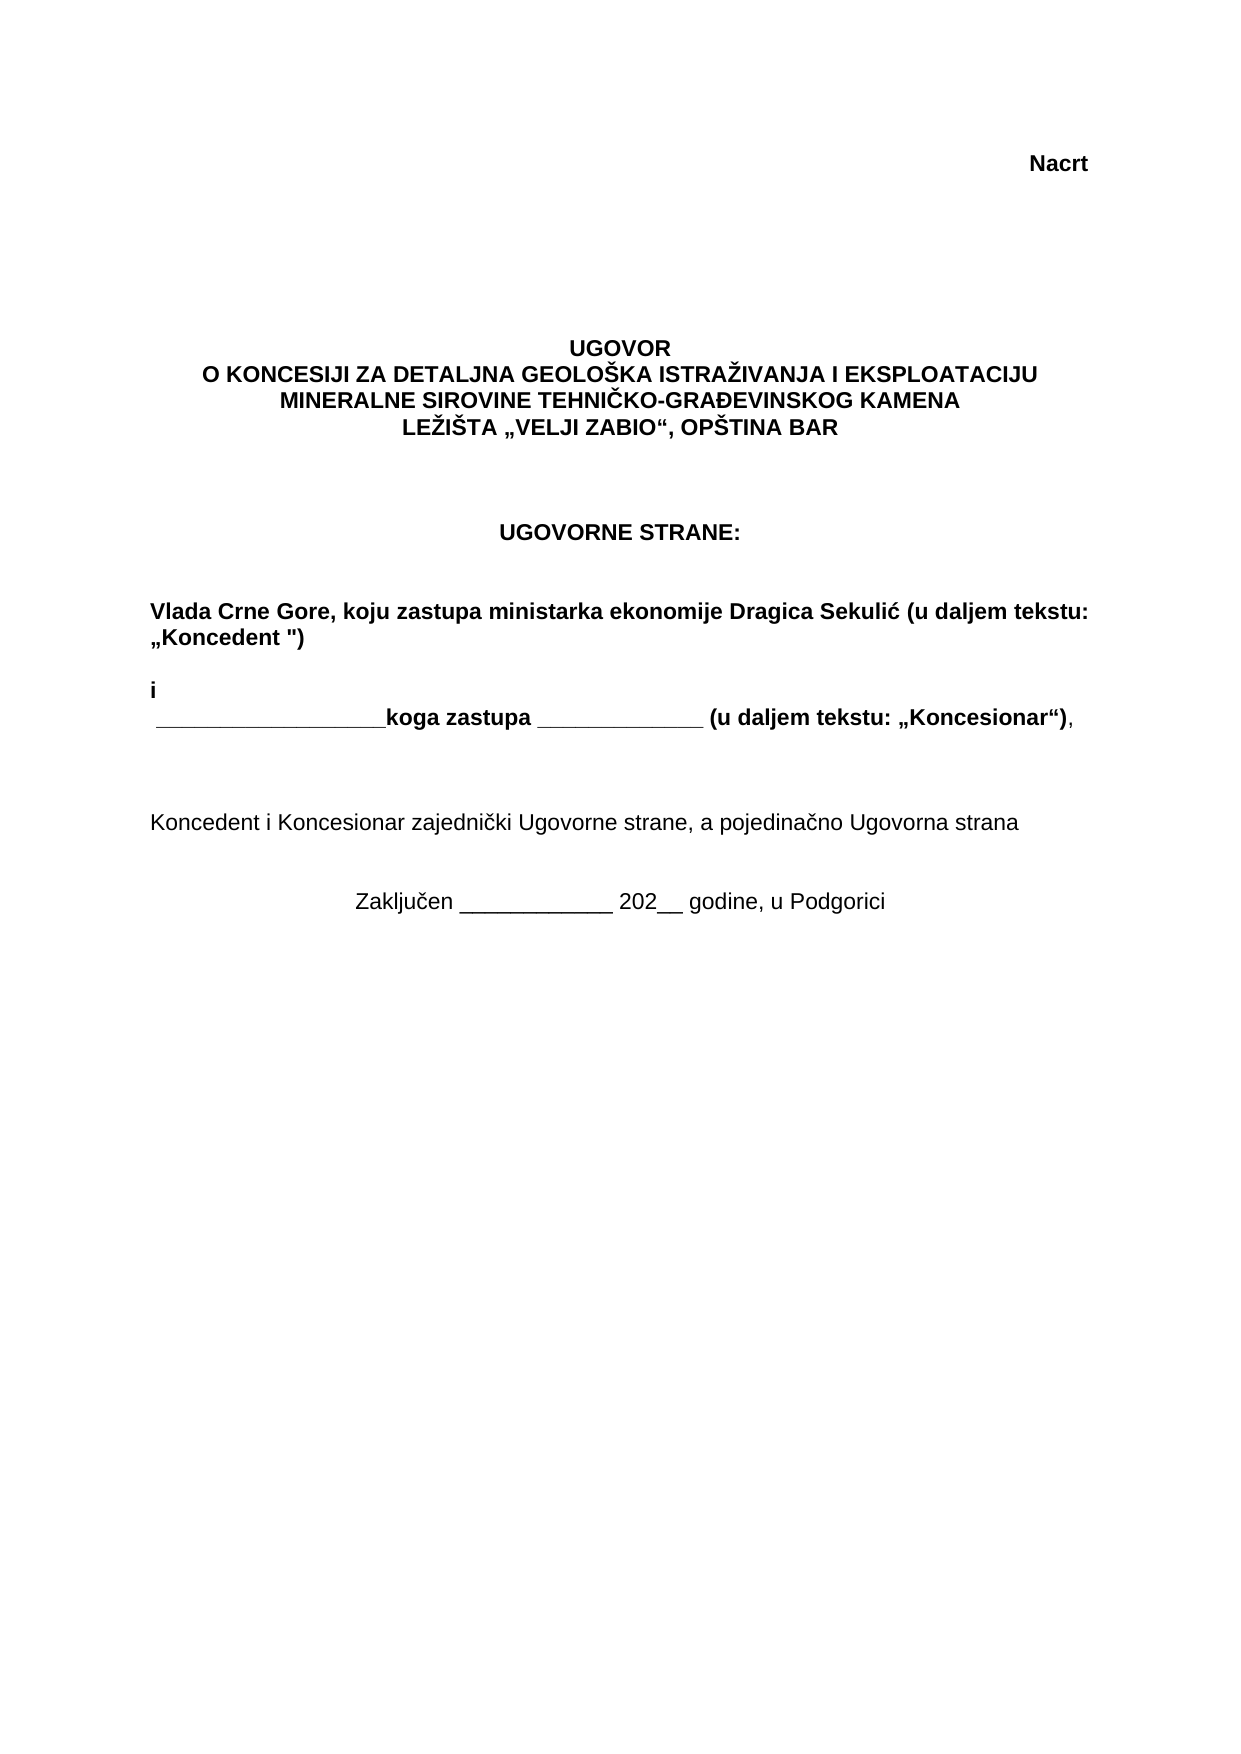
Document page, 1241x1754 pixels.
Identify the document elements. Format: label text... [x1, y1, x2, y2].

text Koncedent i Koncesionar zajednički Ugovorne strane, a pojedinačno Ugovorna strana [150, 809, 1090, 835]
text O KONCESIJI ZA DETALJNA GEOLOŠKA ISTRAŽIVANJA I EKSPLOATACIJU MINERALNE SIROVINE TEHNIČKO-GRAĐEVINSKOG KAMENA [150, 361, 1090, 413]
text __________________koga zastupa _____________ (u daljem tekstu: „Koncesionar“), [150, 703, 1090, 730]
text i [150, 677, 1090, 703]
text UGOVOR [150, 334, 1090, 361]
text Nacrt [150, 150, 1090, 176]
text LEŽIŠTA „VELJI ZABIO“, OPŠTINA BAR [150, 413, 1090, 440]
text Zaključen ____________ 202__ godine, u Podgorici [150, 888, 1090, 914]
text Vlada Crne Gore, koju zastupa ministarka ekonomije Dragica Sekulić (u daljem tekstu: „Koncedent ") [150, 598, 1090, 651]
text UGOVORNE STRANE: [150, 519, 1090, 545]
